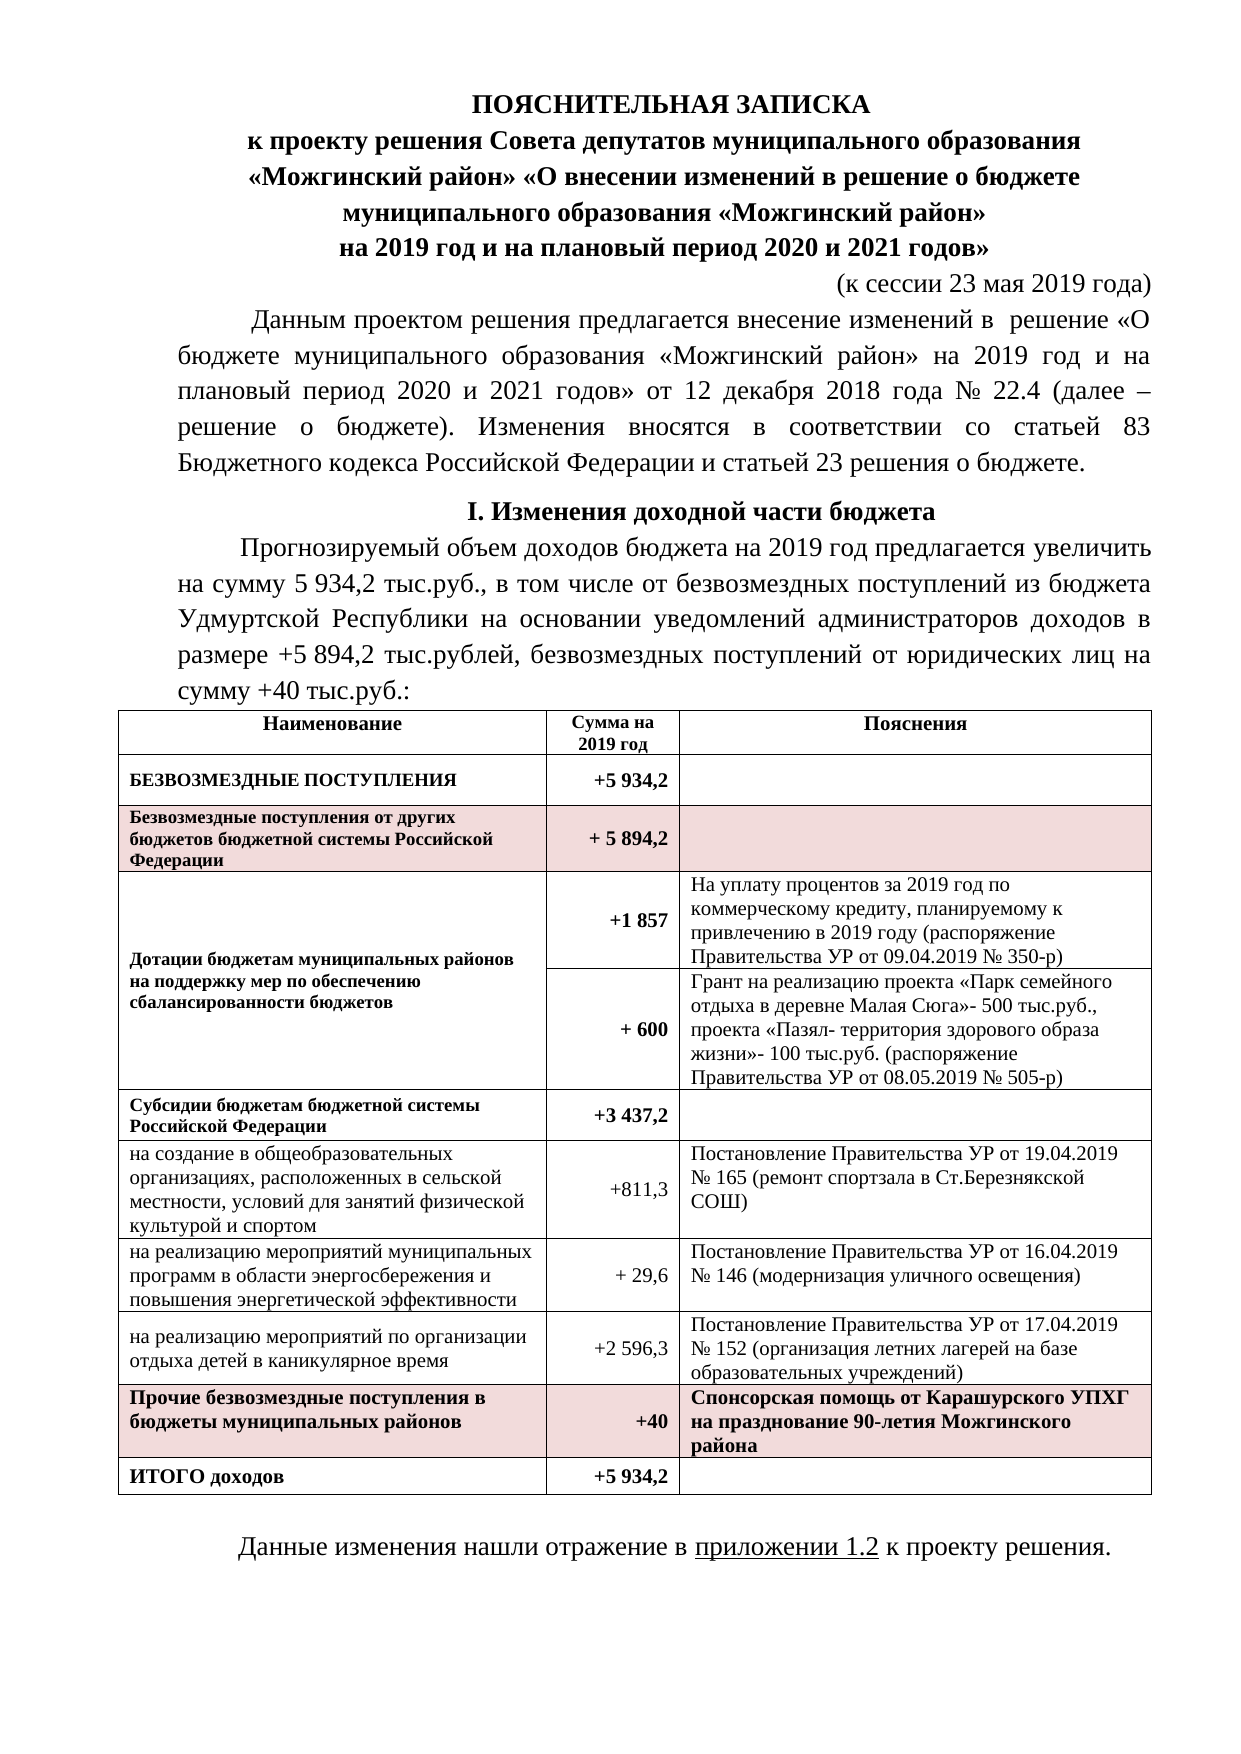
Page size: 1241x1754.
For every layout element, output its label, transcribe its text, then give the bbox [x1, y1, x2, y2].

table_cell Постановление Правительства УР от 19.04.2019 № 165 (ремонт спортзала в Ст.Березнякской СОШ) [680, 1141, 1151, 1237]
table_cell Грант на реализацию проекта «Парк семейного отдыха в деревне Малая Сюга»- 500 тыс.руб., проекта «Пазял- территория здорового образа жизни»- 100 тыс.руб. (распоряжение Правительства УР от 08.05.2019 № 505-р) [680, 969, 1151, 1089]
table_cell [680, 755, 1151, 805]
table_header Наименование [119, 711, 546, 754]
table_cell +5 934,2 [547, 1458, 679, 1494]
table_cell на создание в общеобразовательных организациях, расположенных в сельской местности, условий для занятий физической культурой и спортом [119, 1141, 546, 1237]
table_cell На уплату процентов за 2019 год по коммерческому кредиту, планируемому к привлечению в 2019 году (распоряжение Правительства УР от 09.04.2019 № 350-р) [680, 872, 1151, 968]
table_cell +5 934,2 [547, 755, 679, 805]
table_cell БЕЗВОЗМЕЗДНЫЕ ПОСТУПЛЕНИЯ [119, 755, 546, 805]
table_cell на реализацию мероприятий по организации отдыха детей в каникулярное время [119, 1312, 546, 1384]
table_cell + 5 894,2 [547, 806, 679, 871]
text (к сессии 23 мая 2019 года) [177, 267, 1152, 298]
table_cell Спонсорская помощь от Карашурского УПХГ на празднование 90-летия Можгинского района [680, 1385, 1151, 1457]
text на 2019 год и на плановый период 2020 и 2021 годов» [177, 232, 1152, 263]
table_cell [680, 1458, 1151, 1494]
table_cell Постановление Правительства УР от 16.04.2019 № 146 (модернизация уличного освещения) [680, 1239, 1151, 1311]
table_cell ИТОГО доходов [119, 1458, 546, 1494]
table_cell + 29,6 [547, 1239, 679, 1311]
table_header Сумма на 2019 год [547, 711, 679, 754]
table_cell +1 857 [547, 872, 679, 968]
table_cell Дотации бюджетам муниципальных районов на поддержку мер по обеспечению сбалансированности бюджетов [119, 872, 546, 1089]
text к проекту решения Совета депутатов муниципального образования «Можгинский район» «О внесении изменений в решение о бюджете муниципального образования «Можгинский район» [177, 124, 1152, 227]
table_cell Постановление Правительства УР от 17.04.2019 № 152 (организация летних лагерей на базе образовательных учреждений) [680, 1312, 1151, 1384]
table_header Пояснения [680, 711, 1151, 754]
text ПОЯСНИТЕЛЬНАЯ ЗАПИСКА [177, 89, 1152, 120]
text Прогнозируемый объем доходов бюджета на 2019 год предлагается увеличить на сумму 5 934,2 тыс.руб., в том числе от безвозмездных поступлений из бюджета Удмуртской Республики на основании уведомлений администраторов доходов в размере +5 894,2 тыс.рублей, безвозмездных поступлений от юридических лиц на сумму +40 тыс.руб.: [177, 531, 1152, 705]
table_cell +811,3 [547, 1141, 679, 1237]
table_cell на реализацию мероприятий муниципальных программ в области энергосбережения и повышения энергетической эффективности [119, 1239, 546, 1311]
table_cell [680, 806, 1151, 871]
table_cell [680, 1090, 1151, 1140]
table_cell +40 [547, 1385, 679, 1457]
table_cell +2 596,3 [547, 1312, 679, 1384]
text Данным проектом решения предлагается внесение изменений в решение «О бюджете муниципального образования «Можгинский район» на 2019 год и на плановый период 2020 и 2021 годов» от 12 декабря 2018 года № 22.4 (далее – решение о бюджете). Изменения вносятся в соответствии со статьей 83 Бюджетного кодекса Российской Федерации и статьей 23 решения о бюджете. [177, 303, 1152, 477]
table_cell Прочие безвозмездные поступления в бюджеты муниципальных районов [119, 1385, 546, 1457]
table_cell +3 437,2 [547, 1090, 679, 1140]
table_cell + 600 [547, 969, 679, 1089]
table_cell Субсидии бюджетам бюджетной системы Российской Федерации [119, 1090, 546, 1140]
text Данные изменения нашли отражение в приложении 1.2 к проекту решения. [177, 1531, 1152, 1562]
table_cell Безвозмездные поступления от других бюджетов бюджетной системы Российской Федерации [119, 806, 546, 871]
text I. Изменения доходной части бюджета [177, 495, 1152, 527]
